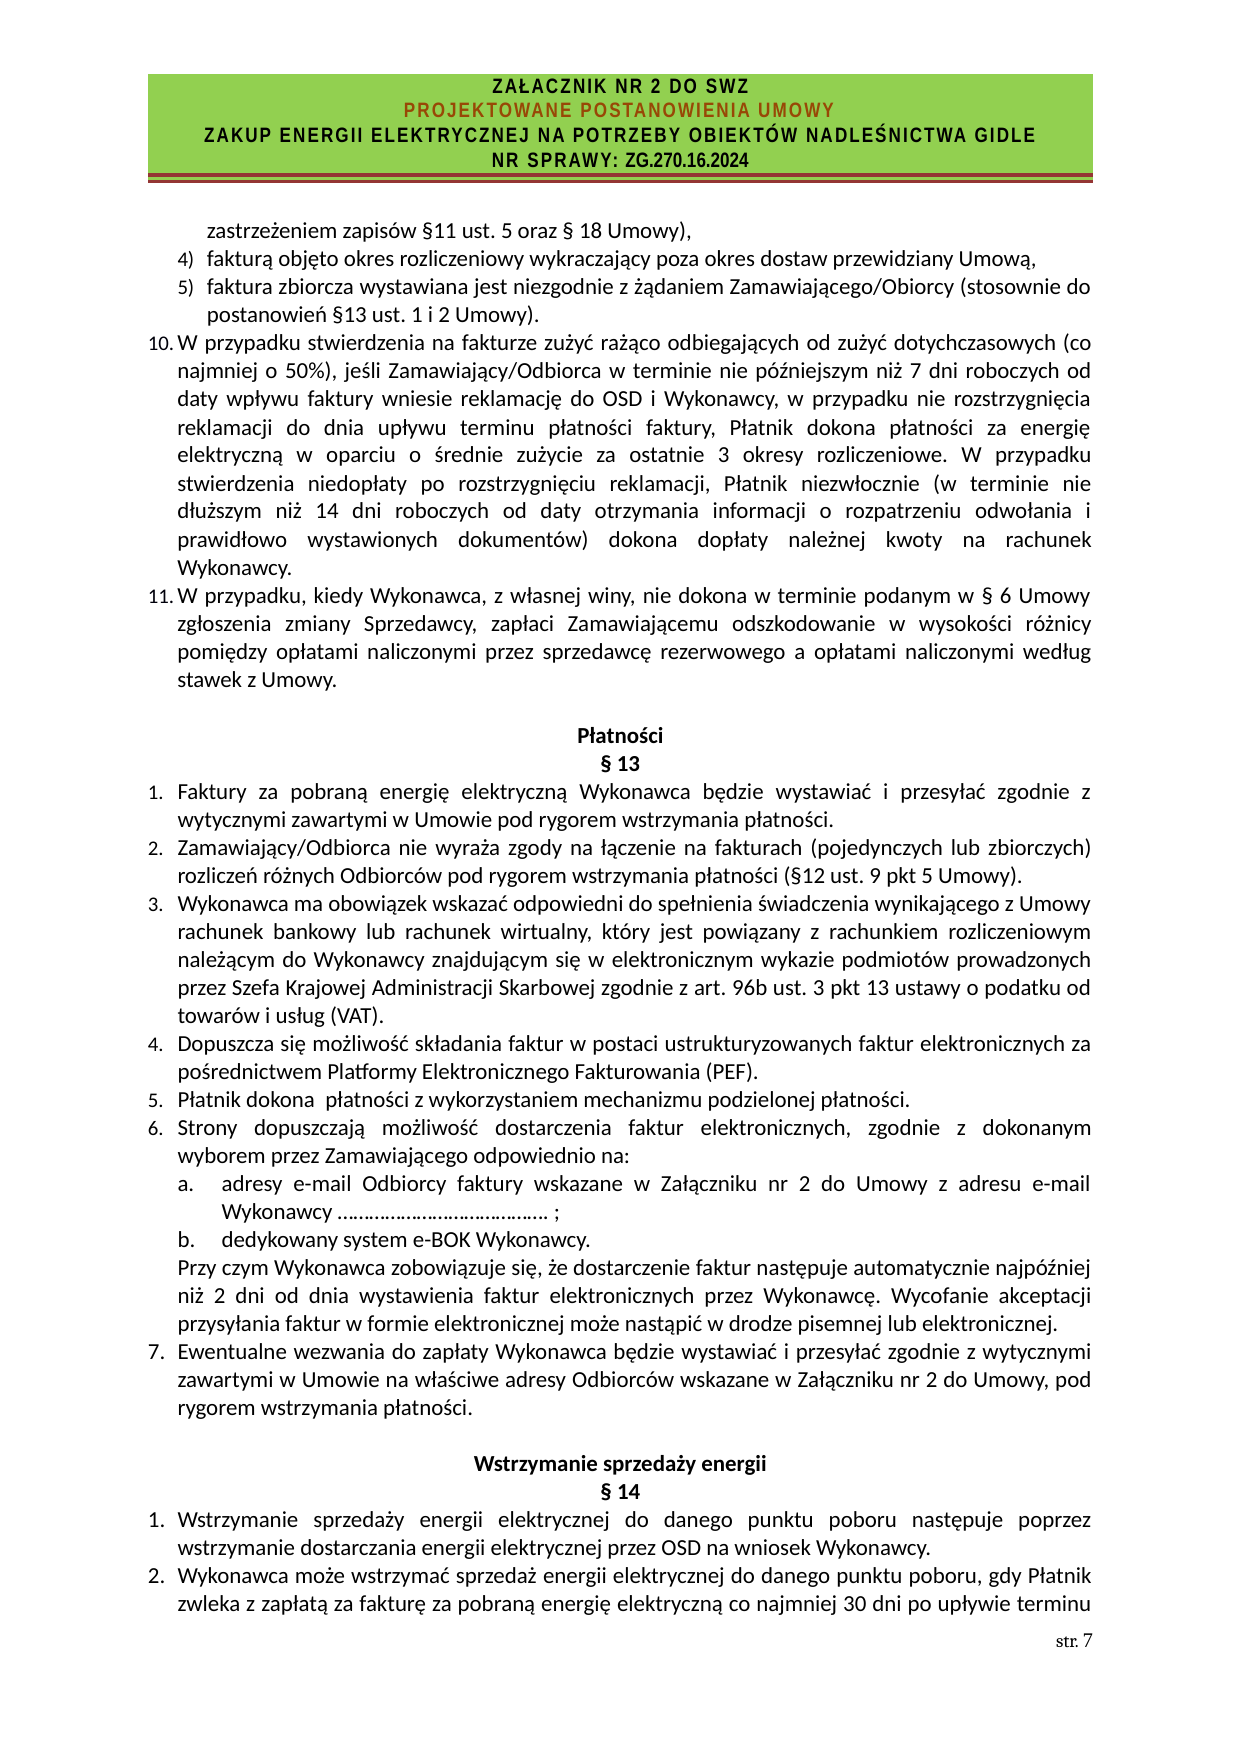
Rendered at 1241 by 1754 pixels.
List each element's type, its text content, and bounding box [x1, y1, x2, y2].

list W przypadku, kiedy Wykonawca, z własnej winy, nie dokona w terminie podanym w § 6 Umowy zgłoszenia zmiany Sprzedawcy, zapłaci Zamawiającemu odszkodowanie w wysokości różnicy pomiędzy opłatami naliczonymi przez sprzedawcę rezerwowego a opłatami naliczonymi według stawek z Umowy. [148, 581, 1093, 693]
text Wstrzymanie sprzedaży energii [148, 1449, 1093, 1477]
list faktura zbiorcza wystawiana jest niezgodnie z żądaniem Zamawiającego/Obiorcy (stosownie do postanowień §13 ust. 1 i 2 Umowy). [177, 272, 1093, 328]
list Zamawiający/Odbiorca nie wyraża zgody na łączenie na fakturach (pojedynczych lub zbiorczych) rozliczeń różnych Odbiorców pod rygorem wstrzymania płatności (§12 ust. 9 pkt 5 Umowy). [148, 833, 1093, 889]
list Dopuszcza się możliwość składania faktur w postaci ustrukturyzowanych faktur elektronicznych za pośrednictwem Platformy Elektronicznego Fakturowania (PEF). [148, 1029, 1093, 1085]
text Przy czym Wykonawca zobowiązuje się, że dostarczenie faktur następuje automatycznie najpóźniej niż 2 dni od dnia wystawienia faktur elektronicznych przez Wykonawcę. Wycofanie akceptacji przysyłania faktur w formie elektronicznej może nastąpić w drodze pisemnej lub elektronicznej. [177, 1253, 1093, 1337]
list Wykonawca ma obowiązek wskazać odpowiedni do spełnienia świadczenia wynikającego z Umowy rachunek bankowy lub rachunek wirtualny, który jest powiązany z rachunkiem rozliczeniowym należącym do Wykonawcy znajdującym się w elektronicznym wykazie podmiotów prowadzonych przez Szefa Krajowej Administracji Skarbowej zgodnie z art. 96b ust. 3 pkt 13 ustawy o podatku od towarów i usług (VAT). [148, 889, 1093, 1029]
list adresy e-mail Odbiorcy faktury wskazane w Załączniku nr 2 do Umowy z adresu e-mail Wykonawcy …………………………………. ; [177, 1169, 1093, 1225]
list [148, 1561, 1093, 1617]
text § 14 [148, 1477, 1093, 1505]
list Wstrzymanie sprzedaży energii elektrycznej do danego punktu poboru następuje poprzez wstrzymanie dostarczania energii elektrycznej przez OSD na wniosek Wykonawcy. [148, 1505, 1093, 1561]
list Strony dopuszczają możliwość dostarczenia faktur elektronicznych, zgodnie z dokonanym wyborem przez Zamawiającego odpowiednio na: [148, 1113, 1093, 1169]
text 7. Ewentualne wezwania do zapłaty Wykonawca będzie wystawiać i przesyłać zgodnie z wytycznymi zawartymi w Umowie na właściwe adresy Odbiorców wskazane w Załączniku nr 2 do Umowy, pod rygorem wstrzymania płatności. [148, 1337, 1093, 1421]
list Płatności [148, 721, 1093, 749]
list dedykowany system e-BOK Wykonawcy. [177, 1225, 1093, 1253]
list Faktury za pobraną energię elektryczną Wykonawca będzie wystawiać i przesyłać zgodnie z wytycznymi zawartymi w Umowie pod rygorem wstrzymania płatności. [148, 777, 1093, 833]
list fakturą objęto okres rozliczeniowy wykraczający poza okres dostaw przewidziany Umową, [177, 244, 1093, 272]
text § 13 [148, 749, 1093, 777]
list Płatnik dokona płatności z wykorzystaniem mechanizmu podzielonej płatności. [148, 1085, 1093, 1113]
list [177, 216, 1093, 244]
list W przypadku stwierdzenia na fakturze zużyć rażąco odbiegających od zużyć dotychczasowych (co najmniej o 50%), jeśli Zamawiający/Odbiorca w terminie nie późniejszym niż 7 dni roboczych od daty wpływu faktury wniesie reklamację do OSD i Wykonawcy, w przypadku nie rozstrzygnięcia reklamacji do dnia upływu terminu płatności faktury, Płatnik dokona płatności za energię elektryczną w oparciu o średnie zużycie za ostatnie 3 okresy rozliczeniowe. W przypadku stwierdzenia niedopłaty po rozstrzygnięciu reklamacji, Płatnik niezwłocznie (w terminie nie dłuższym niż 14 dni roboczych od daty otrzymania informacji o rozpatrzeniu odwołania i prawidłowo wystawionych dokumentów) dokona dopłaty należnej kwoty na rachunek Wykonawcy. [148, 328, 1093, 581]
